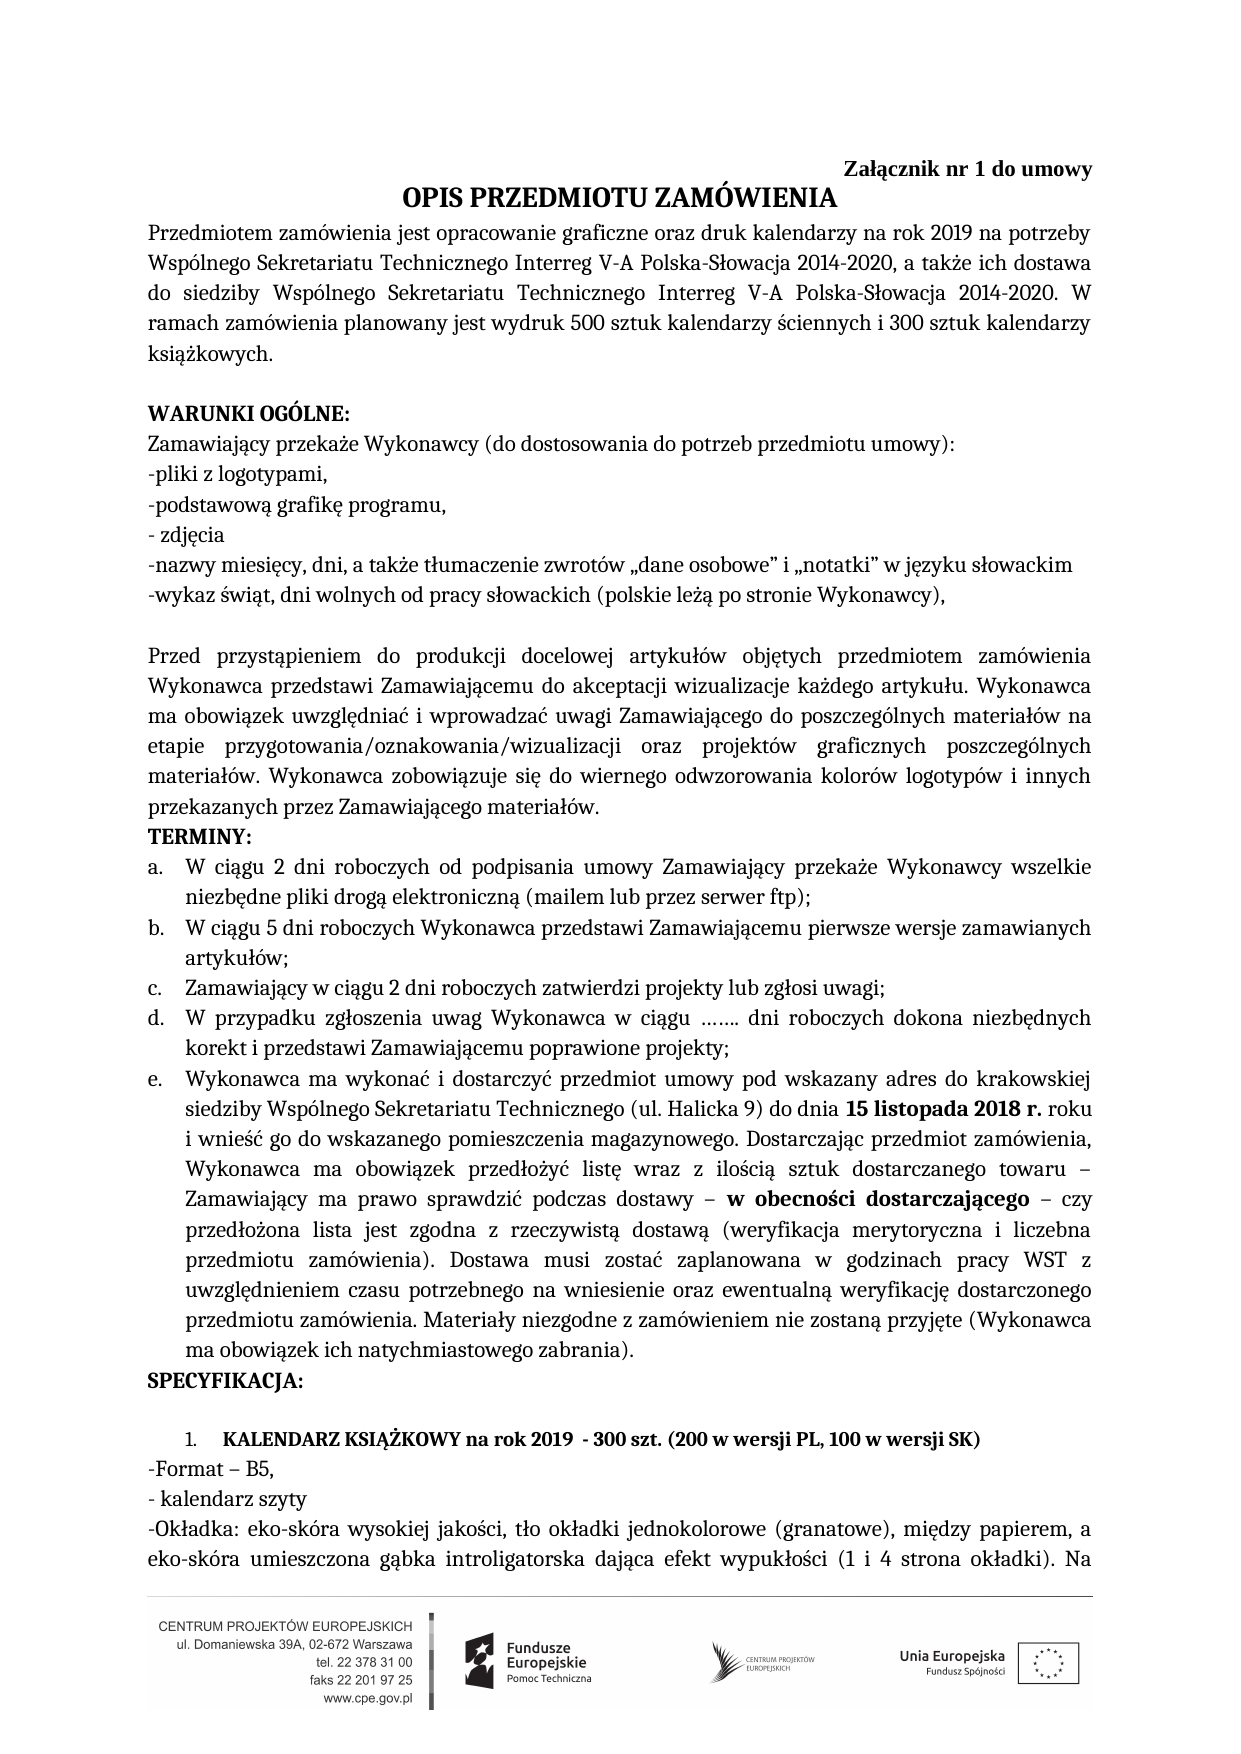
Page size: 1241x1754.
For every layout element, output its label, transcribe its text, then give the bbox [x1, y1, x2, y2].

picture [147, 1596, 1093, 1710]
text -podstawową grafikę programu, [148, 491, 1093, 518]
list W ciągu 5 dni roboczych Wykonawca przedstawi Zamawiającemu pierwsze wersje zamawianych artykułów; [148, 914, 1093, 971]
list Wykonawca ma wykonać i dostarczyć przedmiot umowy pod wskazany adres do krakowskiej siedziby Wspólnego Sekretariatu Technicznego (ul. Halicka 9) do dnia 15 listopada 2018 r. roku i wnieść go do wskazanego pomieszczenia magazynowego. Dostarczając przedmiot zamówienia, Wykonawca ma obowiązek przedłożyć listę wraz z ilością sztuk dostarczanego towaru – Zamawiający ma prawo sprawdzić podczas dostawy – w obecności dostarczającego – czy przedłożona lista jest zgodna z rzeczywistą dostawą (weryfikacja merytoryczna i liczebna przedmiotu zamówienia). Dostawa musi zostać zaplanowana w godzinach pracy WST z uwzględnieniem czasu potrzebnego na wniesienie oraz ewentualną weryfikację dostarczonego przedmiotu zamówienia. Materiały niezgodne z zamówieniem nie zostaną przyjęte (Wykonawca ma obowiązek ich natychmiastowego zabrania). [148, 1065, 1093, 1364]
text -Format – B5, [148, 1455, 1093, 1482]
text Przedmiotem zamówienia jest opracowanie graficzne oraz druk kalendarzy na rok 2019 na potrzeby Wspólnego Sekretariatu Technicznego Interreg V-A Polska-Słowacja 2014-2020, a także ich dostawa do siedziby Wspólnego Sekretariatu Technicznego Interreg V-A Polska-Słowacja 2014-2020. W ramach zamówienia planowany jest wydruk 500 sztuk kalendarzy ściennych i 300 sztuk kalendarzy książkowych. [148, 219, 1093, 367]
text WARUNKI OGÓLNE: [148, 401, 1093, 427]
list KALENDARZ KSIĄŻKOWY na rok 2019 - 300 szt. (200 w wersji PL, 100 w wersji SK) [185, 1428, 1093, 1452]
text OPIS PRZEDMIOTU ZAMÓWIENIA [148, 181, 1093, 214]
text - kalendarz szyty [148, 1486, 1093, 1512]
text Przed przystąpieniem do produkcji docelowej artykułów objętych przedmiotem zamówienia Wykonawca przedstawi Zamawiającemu do akceptacji wizualizacje każdego artykułu. Wykonawca ma obowiązek uwzględniać i wprowadzać uwagi Zamawiającego do poszczególnych materiałów na etapie przygotowania/oznakowania/wizualizacji oraz projektów graficznych poszczególnych materiałów. Wykonawca zobowiązuje się do wiernego odwzorowania kolorów logotypów i innych przekazanych przez Zamawiającego materiałów. [148, 642, 1093, 820]
list W ciągu 2 dni roboczych od podpisania umowy Zamawiający przekaże Wykonawcy wszelkie niezbędne pliki drogą elektroniczną (mailem lub przez serwer ftp); [148, 854, 1093, 911]
text TERMINY: [148, 824, 1093, 850]
text - zdjęcia [148, 522, 1093, 548]
list Zamawiający w ciągu 2 dni roboczych zatwierdzi projekty lub zgłosi uwagi; [148, 975, 1093, 1001]
text -nazwy miesięcy, dni, a także tłumaczenie zwrotów „dane osobowe” i „notatki” w języku słowackim [148, 552, 1093, 578]
text -pliki z logotypami, [148, 461, 1093, 488]
text -wykaz świąt, dni wolnych od pracy słowackich (polskie leżą po stronie Wykonawcy), [148, 582, 1093, 608]
text Załącznik nr 1 do umowy [148, 155, 1093, 181]
text Zamawiający przekaże Wykonawcy (do dostosowania do potrzeb przedmiotu umowy): [148, 431, 1093, 457]
list W przypadku zgłoszenia uwag Wykonawca w ciągu ……. dni roboczych dokona niezbędnych korekt i przedstawi Zamawiającemu poprawione projekty; [148, 1005, 1093, 1062]
text SPECYFIKACJA: [148, 1367, 1093, 1394]
